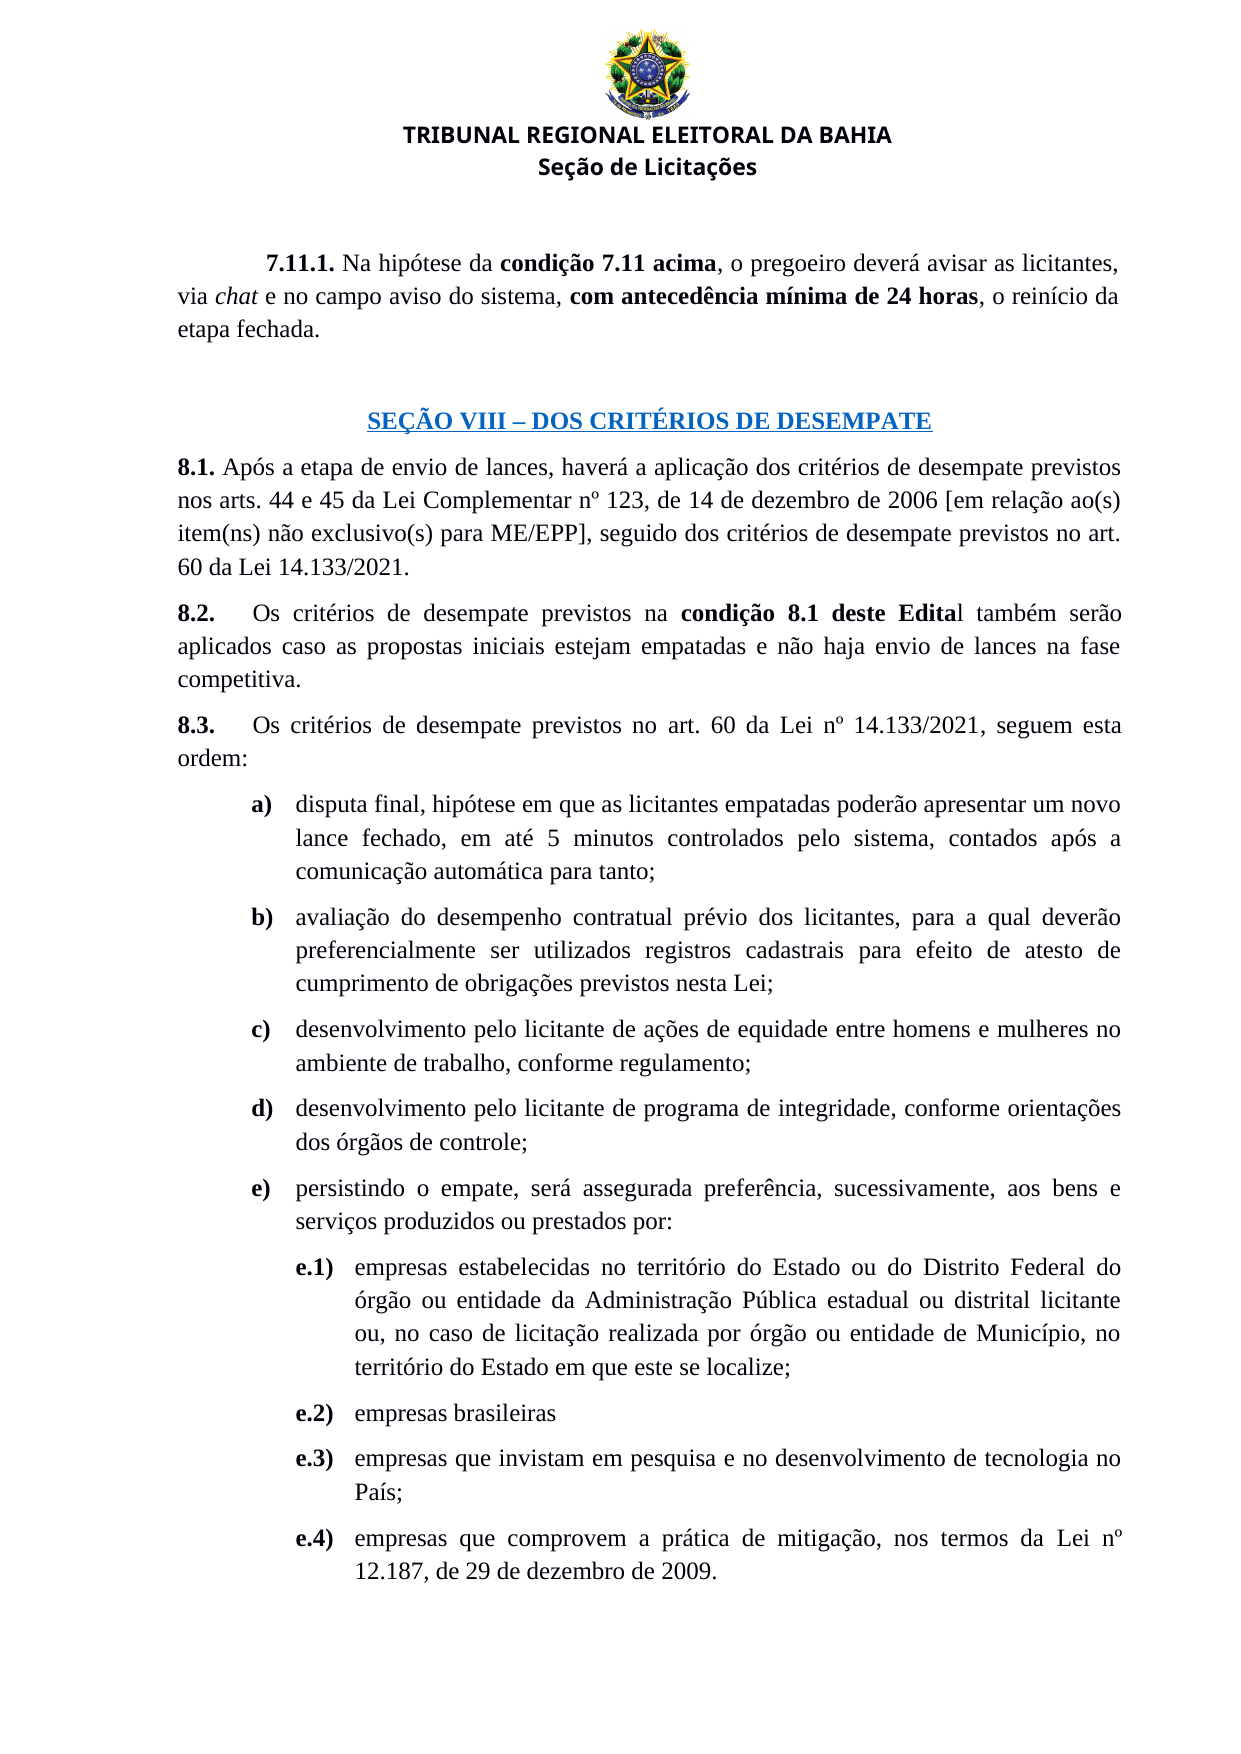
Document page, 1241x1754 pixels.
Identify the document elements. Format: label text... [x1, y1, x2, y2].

text 7.11.1. Na hipótese da condição 7.11 acima, o pregoeiro deverá avisar as licitantes, via chat e no campo aviso do sistema, com antecedência mínima de 24 horas, o reinício da etapa fechada. [177, 244, 1119, 344]
text 8.2. Os critérios de desempate previstos na condição 8.1 deste Edital também serão aplicados caso as propostas iniciais estejam empatadas e não haja envio de lances na fase competitiva. [177, 594, 1122, 694]
text 8.1. Após a etapa de envio de lances, haverá a aplicação dos critérios de desempate previstos nos arts. 44 e 45 da Lei Complementar nº 123, de 14 de dezembro de 2006 [em relação ao(s) item(ns) não exclusivo(s) para ME/EPP], seguido dos critérios de desempate previstos no art. 60 da Lei 14.133/2021. [177, 448, 1122, 582]
text e.1) empresas estabelecidas no território do Estado ou do Distrito Federal do órgão ou entidade da Administração Pública estadual ou distrital licitante ou, no caso de licitação realizada por órgão ou entidade de Município, no território do Estado em que este se localize; [295, 1248, 1122, 1382]
text e.4) empresas que comprovem a prática de mitigação, nos termos da Lei nº 12.187, de 29 de dezembro de 2009. [295, 1519, 1122, 1586]
text b) avaliação do desempenho contratual prévio dos licitantes, para a qual deverão preferencialmente ser utilizados registros cadastrais para efeito de atesto de cumprimento de obrigações previstos nesta Lei; [251, 898, 1122, 998]
text e.2) empresas brasileiras [295, 1394, 1122, 1428]
text d) desenvolvimento pelo licitante de programa de integridade, conforme orientações dos órgãos de controle; [251, 1090, 1122, 1157]
text a) disputa final, hipótese em que as licitantes empatadas poderão apresentar um novo lance fechado, em até 5 minutos controlados pelo sistema, contados após a comunicação automática para tanto; [251, 786, 1122, 886]
text c) desenvolvimento pelo licitante de ações de equidade entre homens e mulheres no ambiente de trabalho, conforme regulamento; [251, 1011, 1122, 1078]
text e) persistindo o empate, será assegurada preferência, sucessivamente, aos bens e serviços produzidos ou prestados por: [251, 1169, 1122, 1236]
text SEÇÃO VIII – DOS CRITÉRIOS DE DESEMPATE [177, 403, 1122, 436]
text e.3) empresas que invistam em pesquisa e no desenvolvimento de tecnologia no País; [295, 1440, 1122, 1507]
text 8.3. Os critérios de desempate previstos no art. 60 da Lei nº 14.133/2021, seguem esta ordem: [177, 707, 1122, 773]
